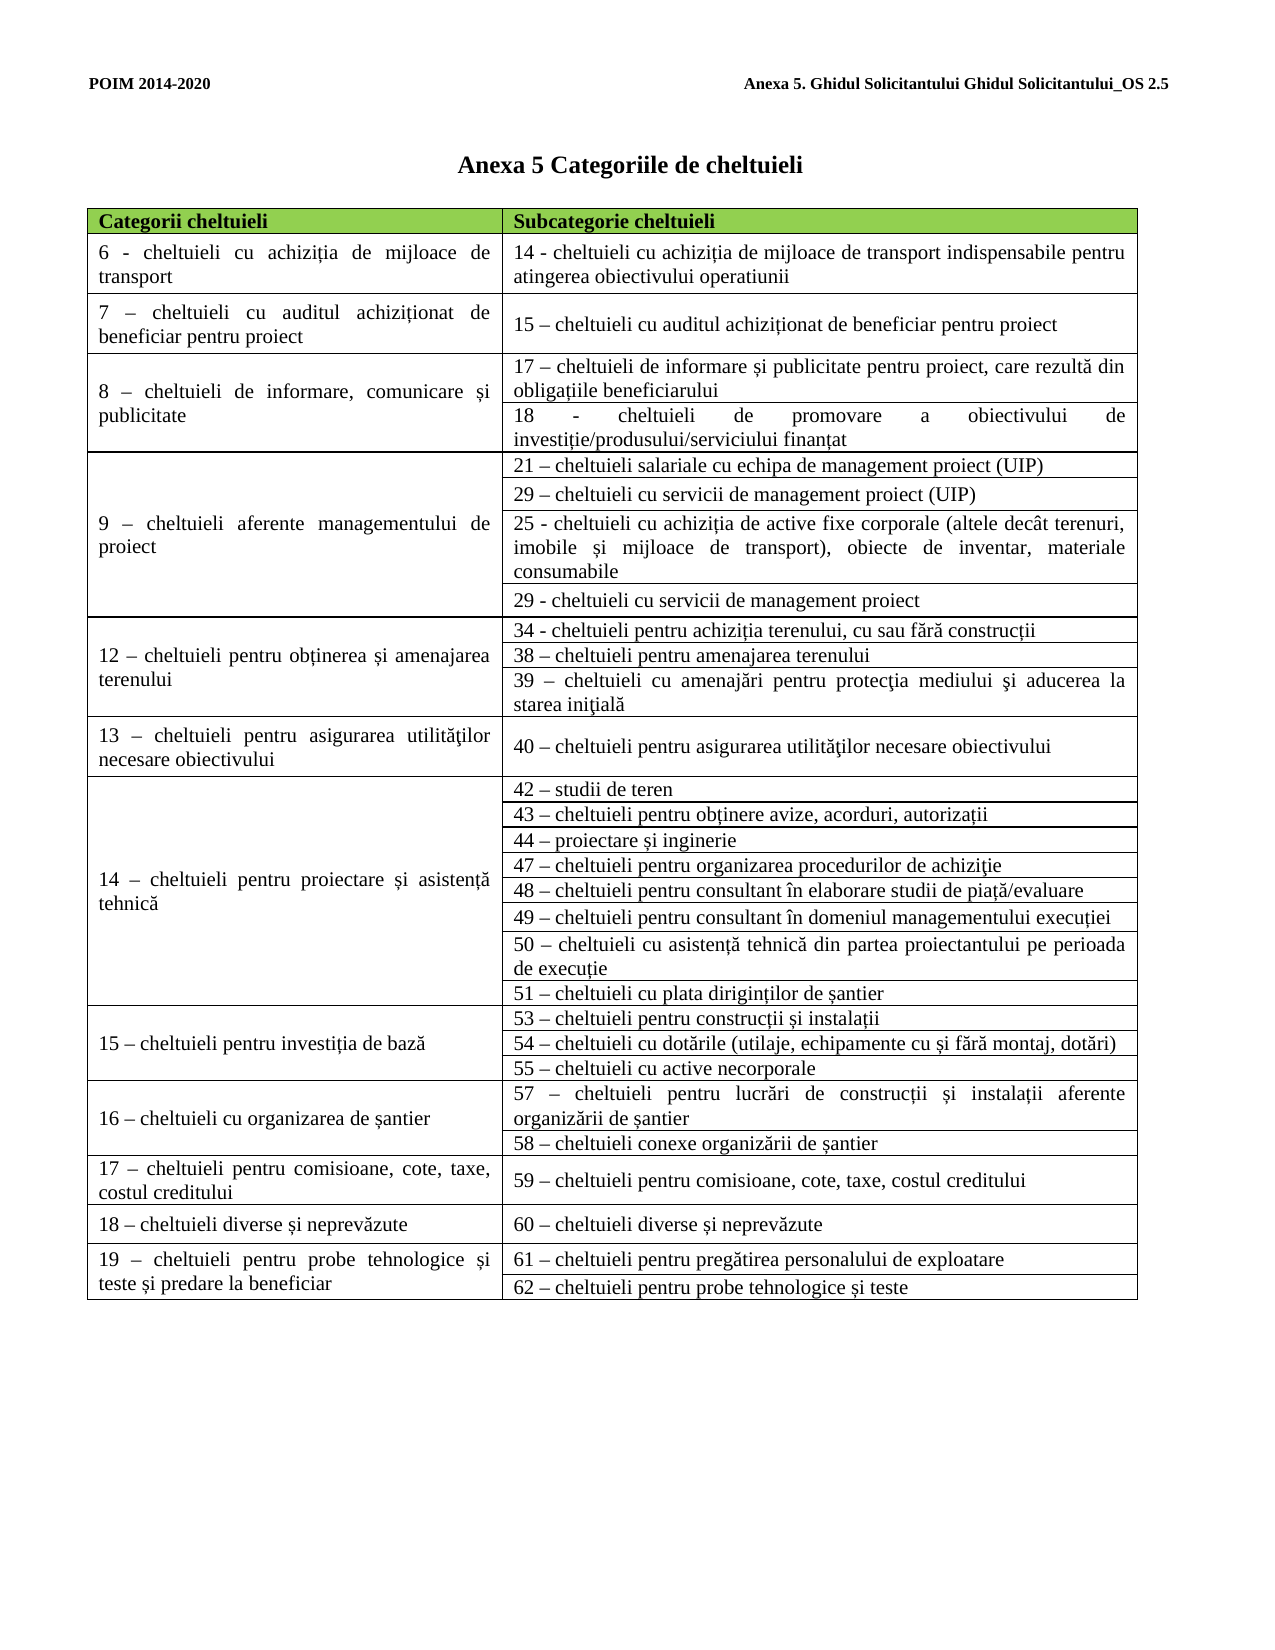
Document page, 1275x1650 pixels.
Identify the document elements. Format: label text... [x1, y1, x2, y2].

table_cell 40 – cheltuieli pentru asigurarea utilităţilor necesare obiectivului [503, 717, 1137, 776]
table_cell 14 – cheltuieli pentru proiectare și asistență tehnică [88, 777, 502, 1005]
table_cell 42 – studii de teren [503, 777, 1137, 801]
table_cell 18 – cheltuieli diverse și neprevăzute [88, 1205, 502, 1243]
table_cell 13 – cheltuieli pentru asigurarea utilităţilor necesare obiectivului [88, 717, 502, 776]
table_cell 34 - cheltuieli pentru achiziția terenului, cu sau fără construcții [503, 618, 1137, 642]
table_cell 6 - cheltuieli cu achiziția de mijloace de transport [88, 234, 502, 293]
table_cell 44 – proiectare și inginerie [503, 828, 1137, 852]
table_cell 9 – cheltuieli aferente managementului de proiect [88, 453, 502, 616]
table_cell 51 – cheltuieli cu plata diriginților de șantier [503, 981, 1137, 1005]
table_cell 48 – cheltuieli pentru consultant în elaborare studii de piață/evaluare [503, 878, 1137, 902]
table_cell 54 – cheltuieli cu dotările (utilaje, echipamente cu și fără montaj, dotări) [503, 1031, 1137, 1055]
table_cell 55 – cheltuieli cu active necorporale [503, 1056, 1137, 1080]
table_cell 50 – cheltuieli cu asistență tehnică din partea proiectantului pe perioada de execuție [503, 932, 1137, 980]
table_header Categorii cheltuieli [88, 209, 502, 233]
table_cell 19 – cheltuieli pentru probe tehnologice și teste și predare la beneficiar [88, 1244, 502, 1299]
table_cell 49 – cheltuieli pentru consultant în domeniul managementului execuției [503, 903, 1137, 931]
table_cell 29 - cheltuieli cu servicii de management proiect [503, 584, 1137, 616]
table_cell 53 – cheltuieli pentru construcții și instalații [503, 1006, 1137, 1030]
table_cell 57 – cheltuieli pentru lucrări de construcții și instalații aferente organizării de șantier [503, 1081, 1137, 1129]
table_cell 12 – cheltuieli pentru obținerea și amenajarea terenului [88, 618, 502, 716]
table_cell 62 – cheltuieli pentru probe tehnologice și teste [503, 1275, 1137, 1299]
table_cell 21 – cheltuieli salariale cu echipa de management proiect (UIP) [503, 453, 1137, 477]
table_cell 38 – cheltuieli pentru amenajarea terenului [503, 643, 1137, 667]
table_cell 7 – cheltuieli cu auditul achiziționat de beneficiar pentru proiect [88, 294, 502, 353]
table_cell 18 - cheltuieli de promovare a obiectivului de investiție/produsului/serviciului finanțat [503, 403, 1137, 451]
text Anexa 5 Categoriile de cheltuieli [89, 151, 1172, 179]
table_cell 25 - cheltuieli cu achiziția de active fixe corporale (altele decât terenuri, imobile și mijloace de transport), obiecte de inventar, materiale consumabile [503, 511, 1137, 583]
table_cell 47 – cheltuieli pentru organizarea procedurilor de achiziţie [503, 853, 1137, 877]
table_cell 60 – cheltuieli diverse și neprevăzute [503, 1205, 1137, 1243]
table_cell 58 – cheltuieli conexe organizării de șantier [503, 1131, 1137, 1154]
table_cell 39 – cheltuieli cu amenajări pentru protecţia mediului şi aducerea la starea iniţială [503, 668, 1137, 716]
table_cell 29 – cheltuieli cu servicii de management proiect (UIP) [503, 478, 1137, 510]
table_cell 17 – cheltuieli pentru comisioane, cote, taxe, costul creditului [88, 1156, 502, 1204]
table_cell 61 – cheltuieli pentru pregătirea personalului de exploatare [503, 1244, 1137, 1273]
table_cell 59 – cheltuieli pentru comisioane, cote, taxe, costul creditului [503, 1156, 1137, 1204]
table_cell 17 – cheltuieli de informare și publicitate pentru proiect, care rezultă din obligațiile beneficiarului [503, 354, 1137, 402]
table_cell 14 - cheltuieli cu achiziția de mijloace de transport indispensabile pentru atingerea obiectivului operatiunii [503, 234, 1137, 293]
table_cell 15 – cheltuieli pentru investiția de bază [88, 1006, 502, 1080]
table_header Subcategorie cheltuieli [503, 209, 1137, 233]
table_cell 43 – cheltuieli pentru obținere avize, acorduri, autorizații [503, 803, 1137, 826]
table_cell 16 – cheltuieli cu organizarea de șantier [88, 1081, 502, 1154]
table_cell 8 – cheltuieli de informare, comunicare și publicitate [88, 354, 502, 451]
table_cell 15 – cheltuieli cu auditul achiziționat de beneficiar pentru proiect [503, 294, 1137, 353]
